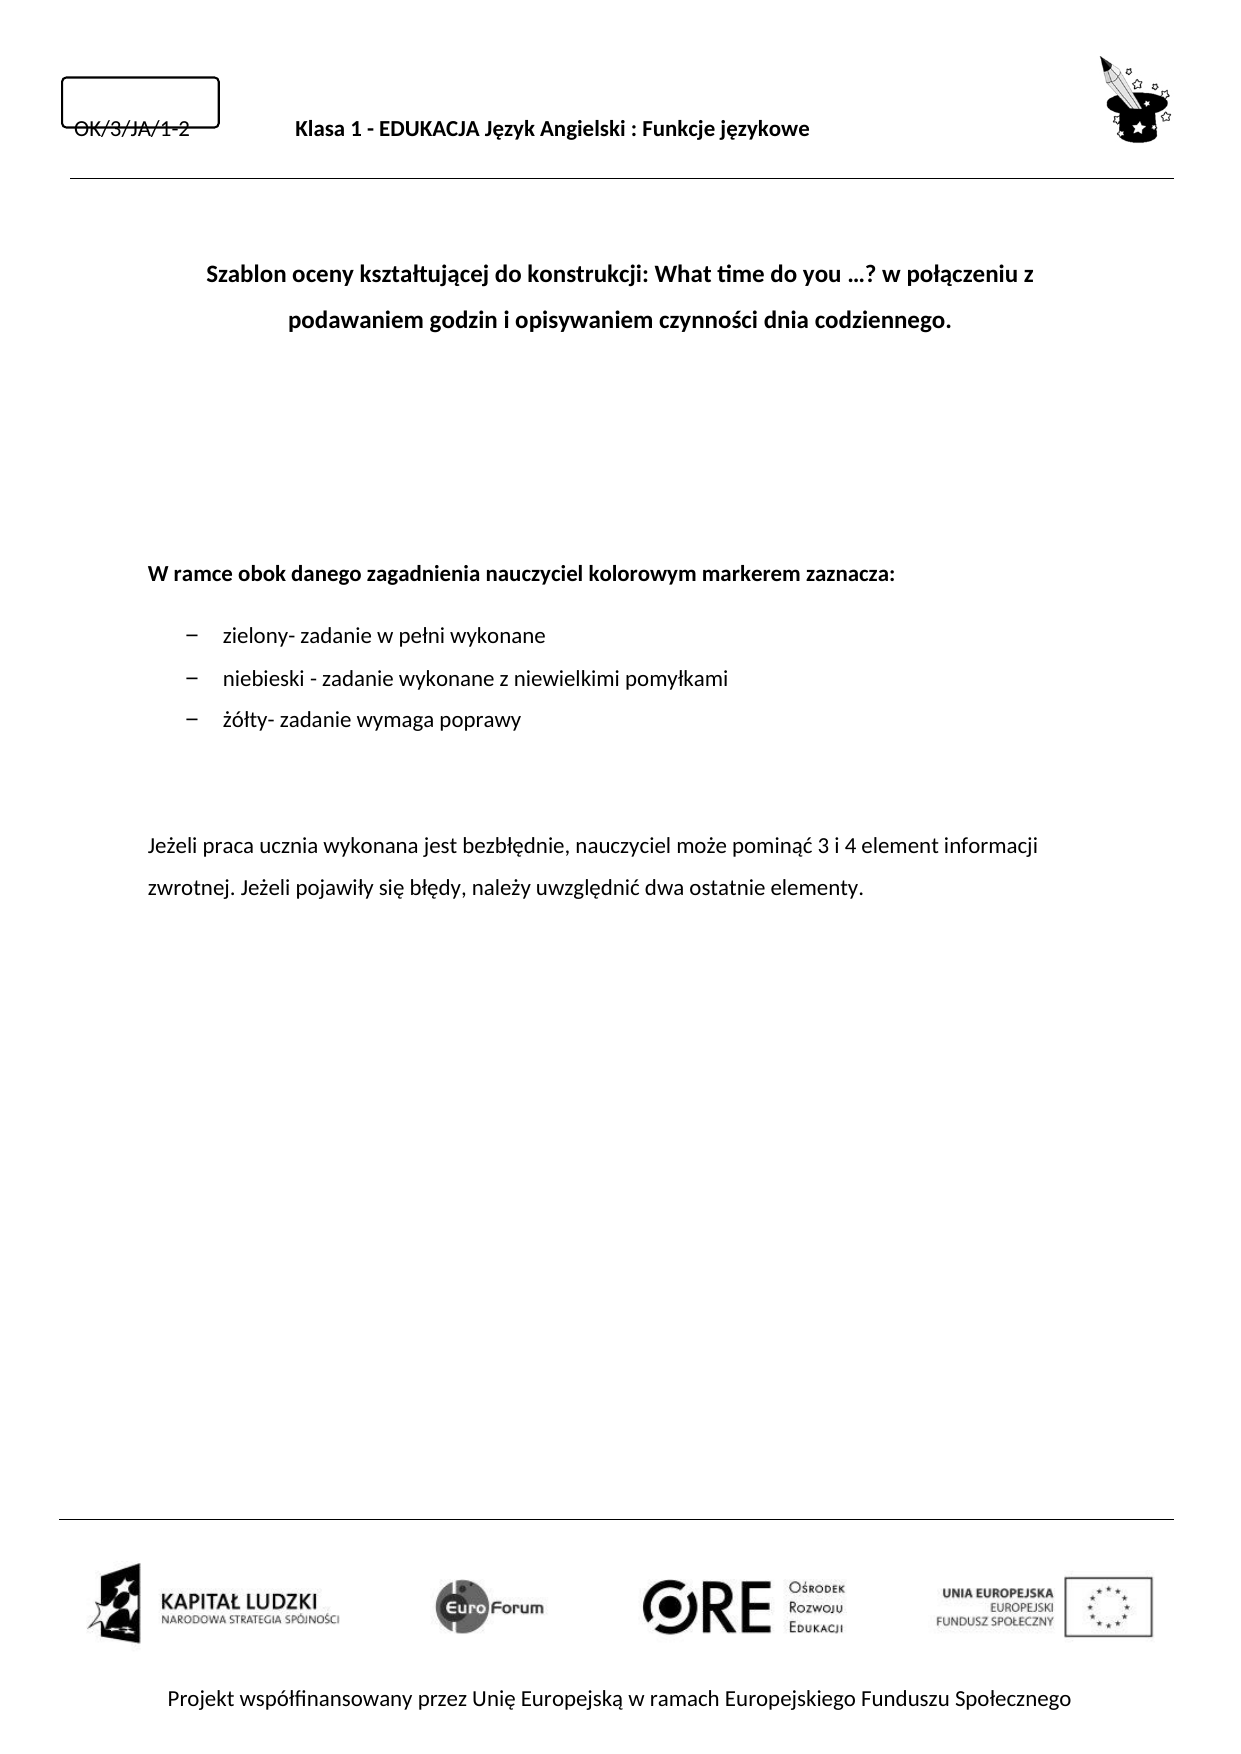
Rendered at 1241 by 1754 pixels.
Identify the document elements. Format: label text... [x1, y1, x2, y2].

list żółty- zadanie wymaga poprawy [185, 706, 1093, 734]
text Jeżeli praca ucznia wykonana jest bezbłędnie, nauczyciel może pominąć 3 i 4 element informacji zwrotnej. Jeżeli pojawiły się błędy, należy uwzględnić dwa ostatnie elementy. [148, 831, 1093, 901]
picture [41, 1543, 1199, 1664]
text Szablon oceny kształtującej do konstrukcji: What time do you …? w połączeniu z podawaniem godzin i opisywaniem czynności dnia codziennego. [148, 258, 1093, 334]
list niebieski - zadanie wykonane z niewielkimi pomyłkami [185, 664, 1093, 692]
list zielony- zadanie w pełni wykonane [185, 622, 1093, 650]
text W ramce obok danego zagadnienia nauczyciel kolorowym markerem zaznacza: [148, 559, 1093, 587]
picture [1088, 53, 1181, 145]
